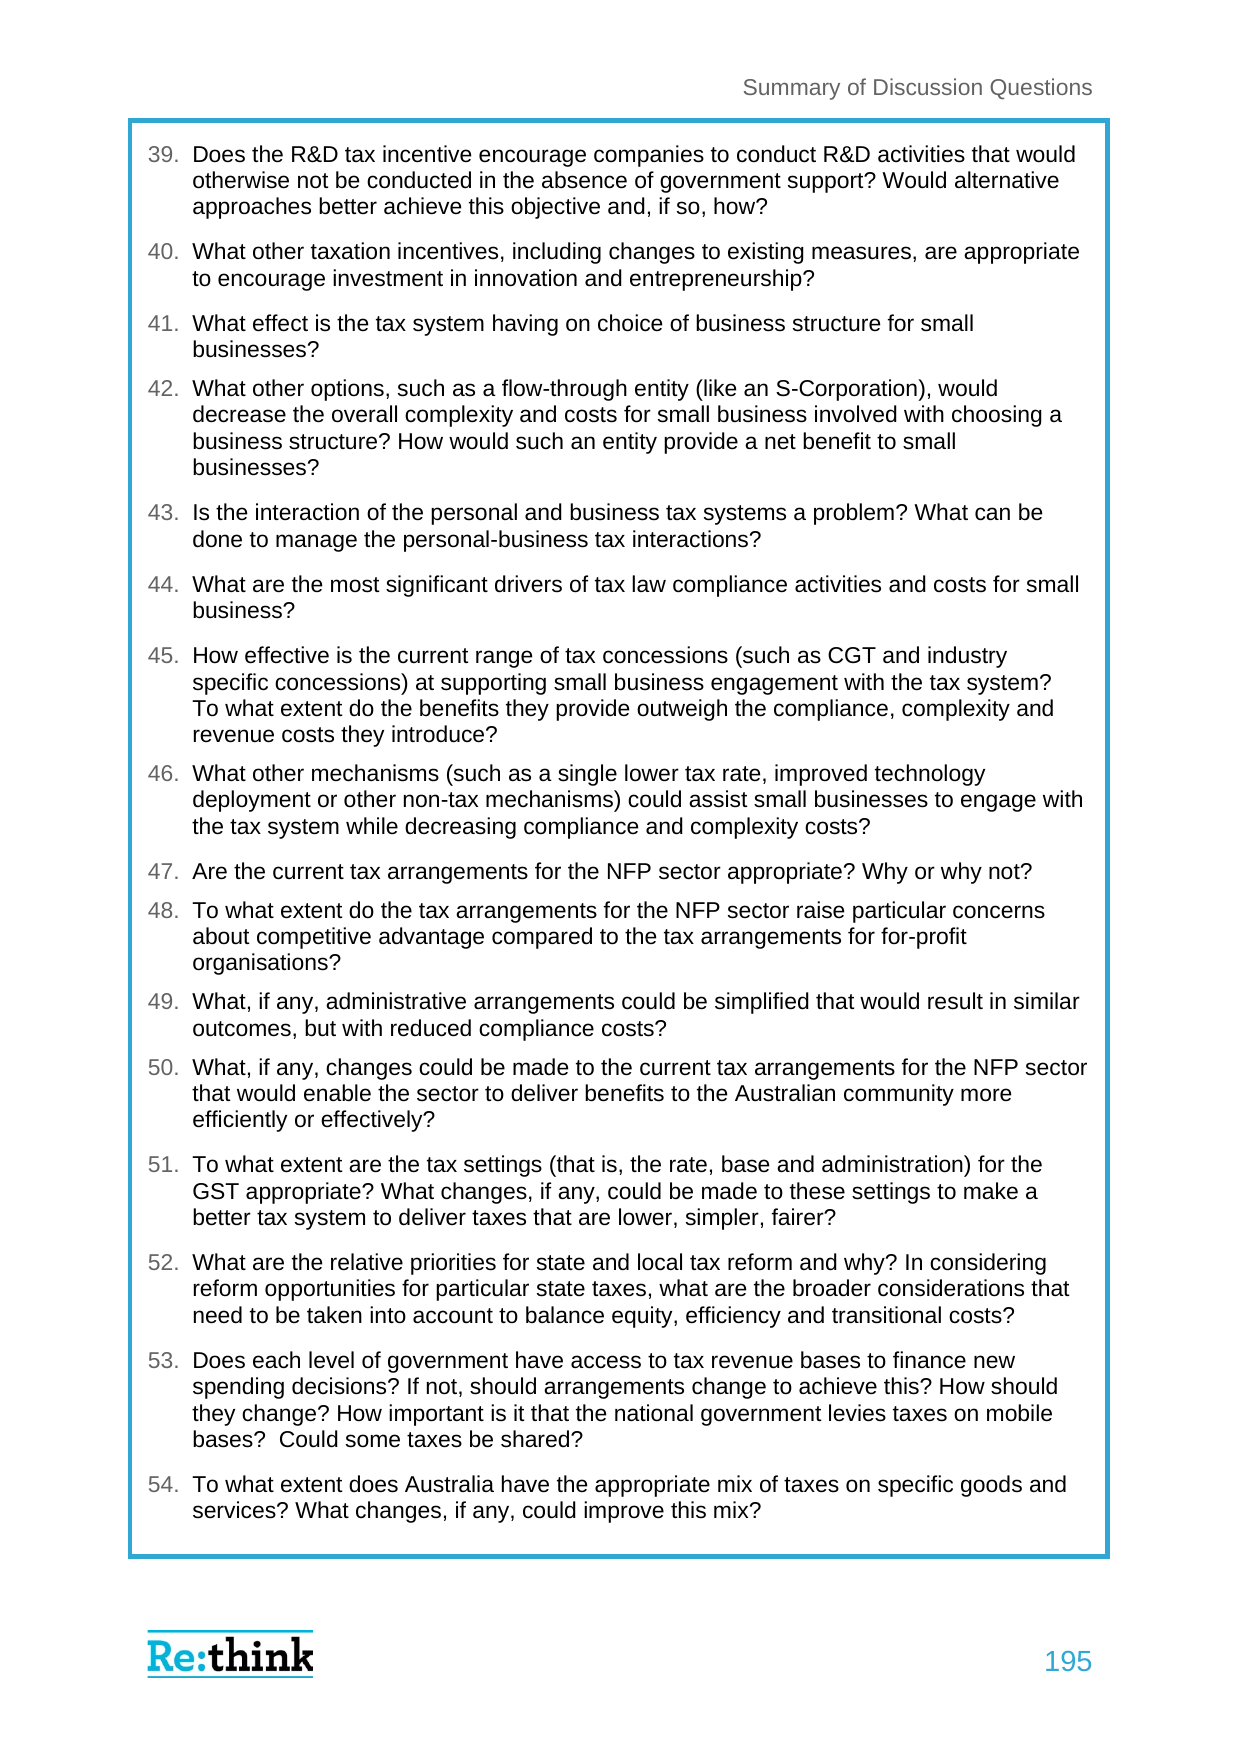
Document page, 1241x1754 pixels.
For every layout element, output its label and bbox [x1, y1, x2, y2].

picture [147, 1630, 313, 1676]
table_header [132, 123, 1105, 1554]
picture [154, 1645, 165, 1655]
